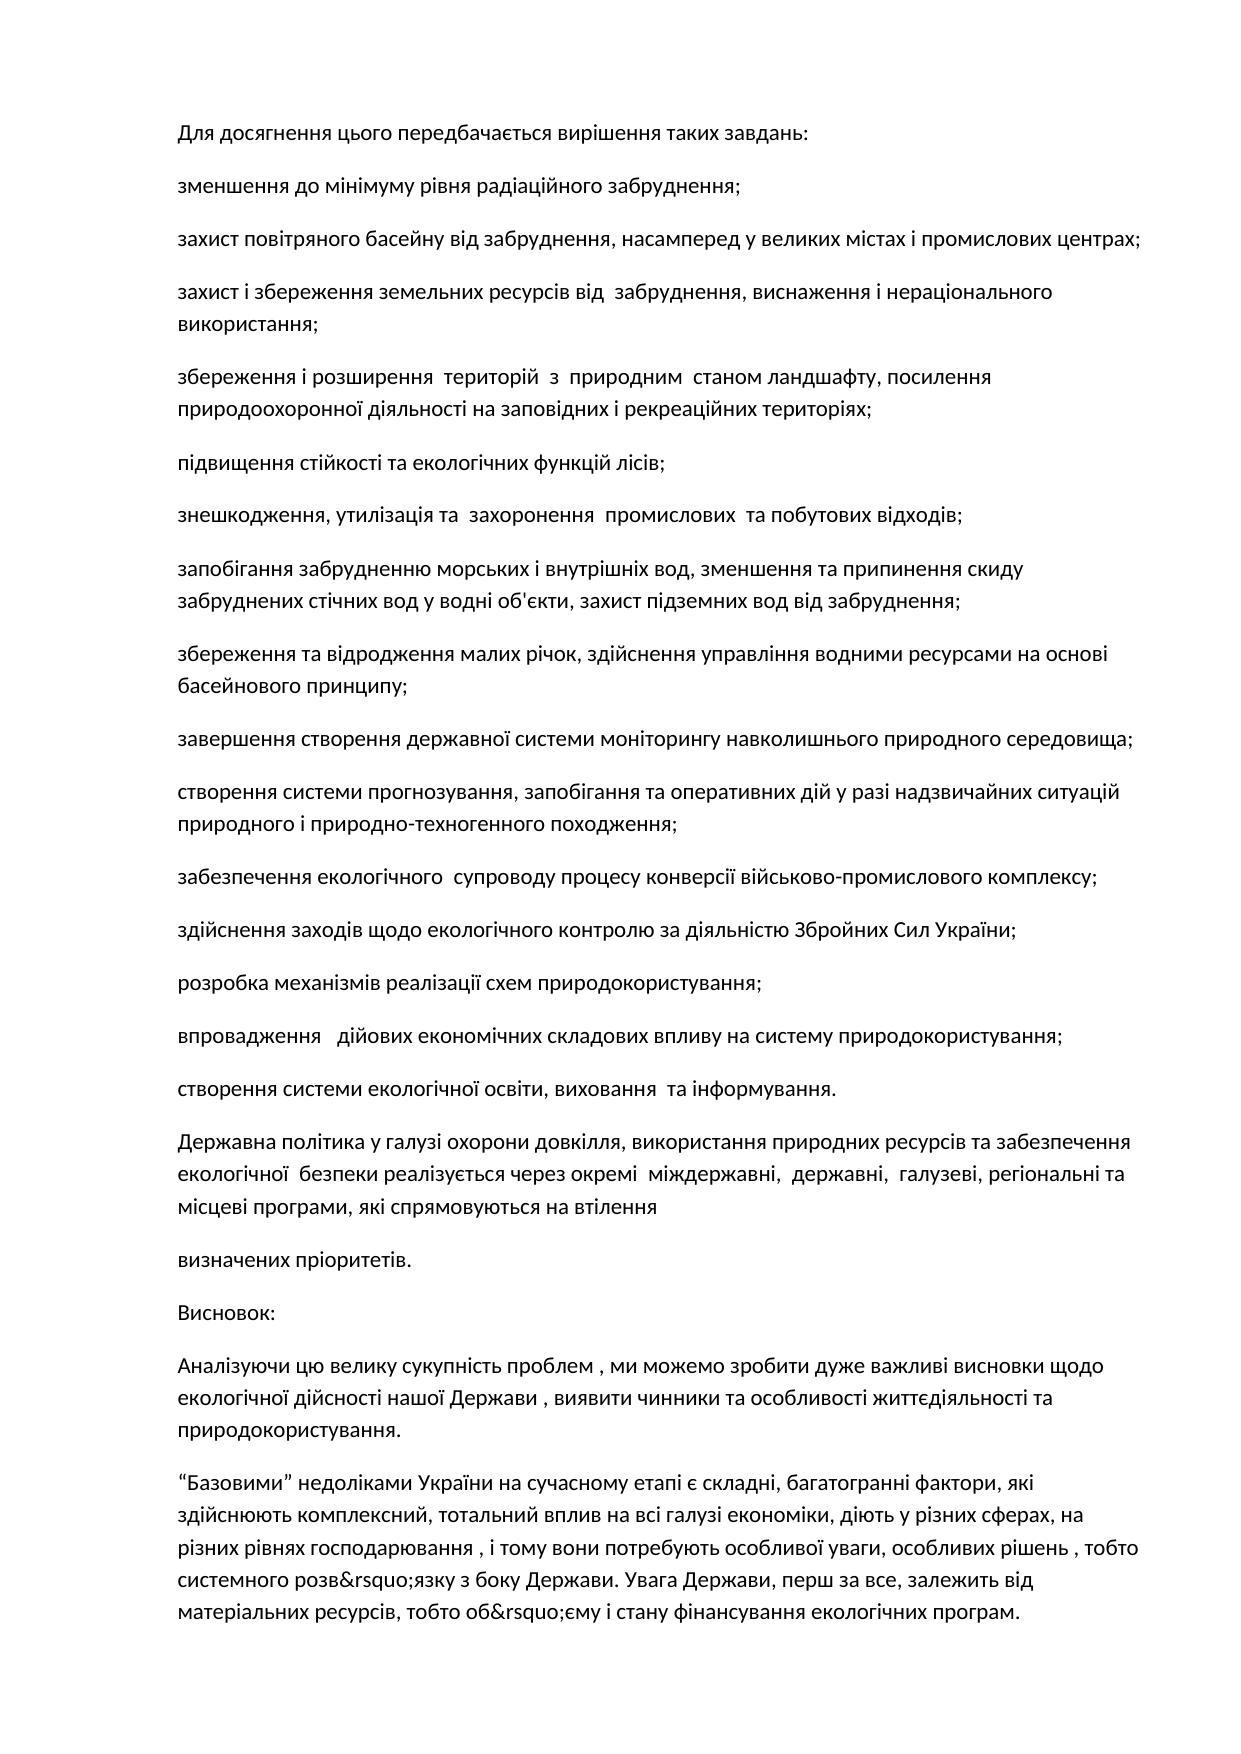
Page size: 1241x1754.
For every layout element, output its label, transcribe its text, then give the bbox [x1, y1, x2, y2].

text Для досягнення цього передбачається вирішення таких завдань: [177, 118, 1152, 146]
text Аналізуючи цю велику сукупність проблем , ми можемо зробити дуже важливі висновки щодо екологічної дійсності нашої Держави , виявити чинники та особливості життєдіяльності та природокористування. [177, 1351, 1152, 1443]
text захист повітряного басейну від забруднення, насамперед у великих містах і промислових центрах; [177, 224, 1152, 252]
text знешкодження, утилізація та захоронення промислових та побутових відходів; [177, 501, 1152, 529]
text завершення створення державної системи моніторингу навколишнього природного середовища; [177, 724, 1152, 752]
text зменшення до мінімуму рівня радіаційного забруднення; [177, 171, 1152, 199]
text забезпечення екологічного супроводу процесу конверсії військово-промислового комплексу; [177, 862, 1152, 890]
text підвищення стійкості та екологічних функцій лісів; [177, 448, 1152, 476]
text захист і збереження земельних ресурсів від забруднення, виснаження і нераціонального використання; [177, 277, 1152, 337]
text створення системи прогнозування, запобігання та оперативних дій у разі надзвичайних ситуацій природного і природно-техногенного походження; [177, 777, 1152, 837]
text створення системи екологічної освіти, виховання та інформування. [177, 1074, 1152, 1102]
text “Базовими” недоліками України на сучасному етапі є складні, багатогранні фактори, які здійснюють комплексний, тотальний вплив на всі галузі економіки, діють у різних сферах, на різних рівнях господарювання , і тому вони потребують особливої уваги, особливих рішень , тобто системного розв&rsquo;язку з боку Держави. Увага Держави, перш за все, залежить від матеріальних ресурсів, тобто об&rsquo;єму і стану фінансування екологічних програм. [177, 1468, 1152, 1625]
text Державна політика у галузі охорони довкілля, використання природних ресурсів та забезпечення екологічної безпеки реалізується через окремі міждержавні, державні, галузеві, регіональні та місцеві програми, які спрямовуються на втілення [177, 1127, 1152, 1220]
text збереження і розширення територій з природним станом ландшафту, посилення природоохоронної діяльності на заповідних і рекреаційних територіях; [177, 362, 1152, 423]
text визначених пріоритетів. [177, 1245, 1152, 1273]
text розробка механізмів реалізації схем природокористування; [177, 968, 1152, 996]
text впровадження дійових економічних складових впливу на систему природокористування; [177, 1021, 1152, 1049]
text здійснення заходів щодо екологічного контролю за діяльністю Збройних Сил України; [177, 915, 1152, 943]
text Висновок: [177, 1298, 1152, 1326]
text збереження та відродження малих річок, здійснення управління водними ресурсами на основі басейнового принципу; [177, 639, 1152, 699]
text запобігання забрудненню морських і внутрішніх вод, зменшення та припинення скиду забруднених стічних вод у водні об'єкти, захист підземних вод від забруднення; [177, 554, 1152, 614]
